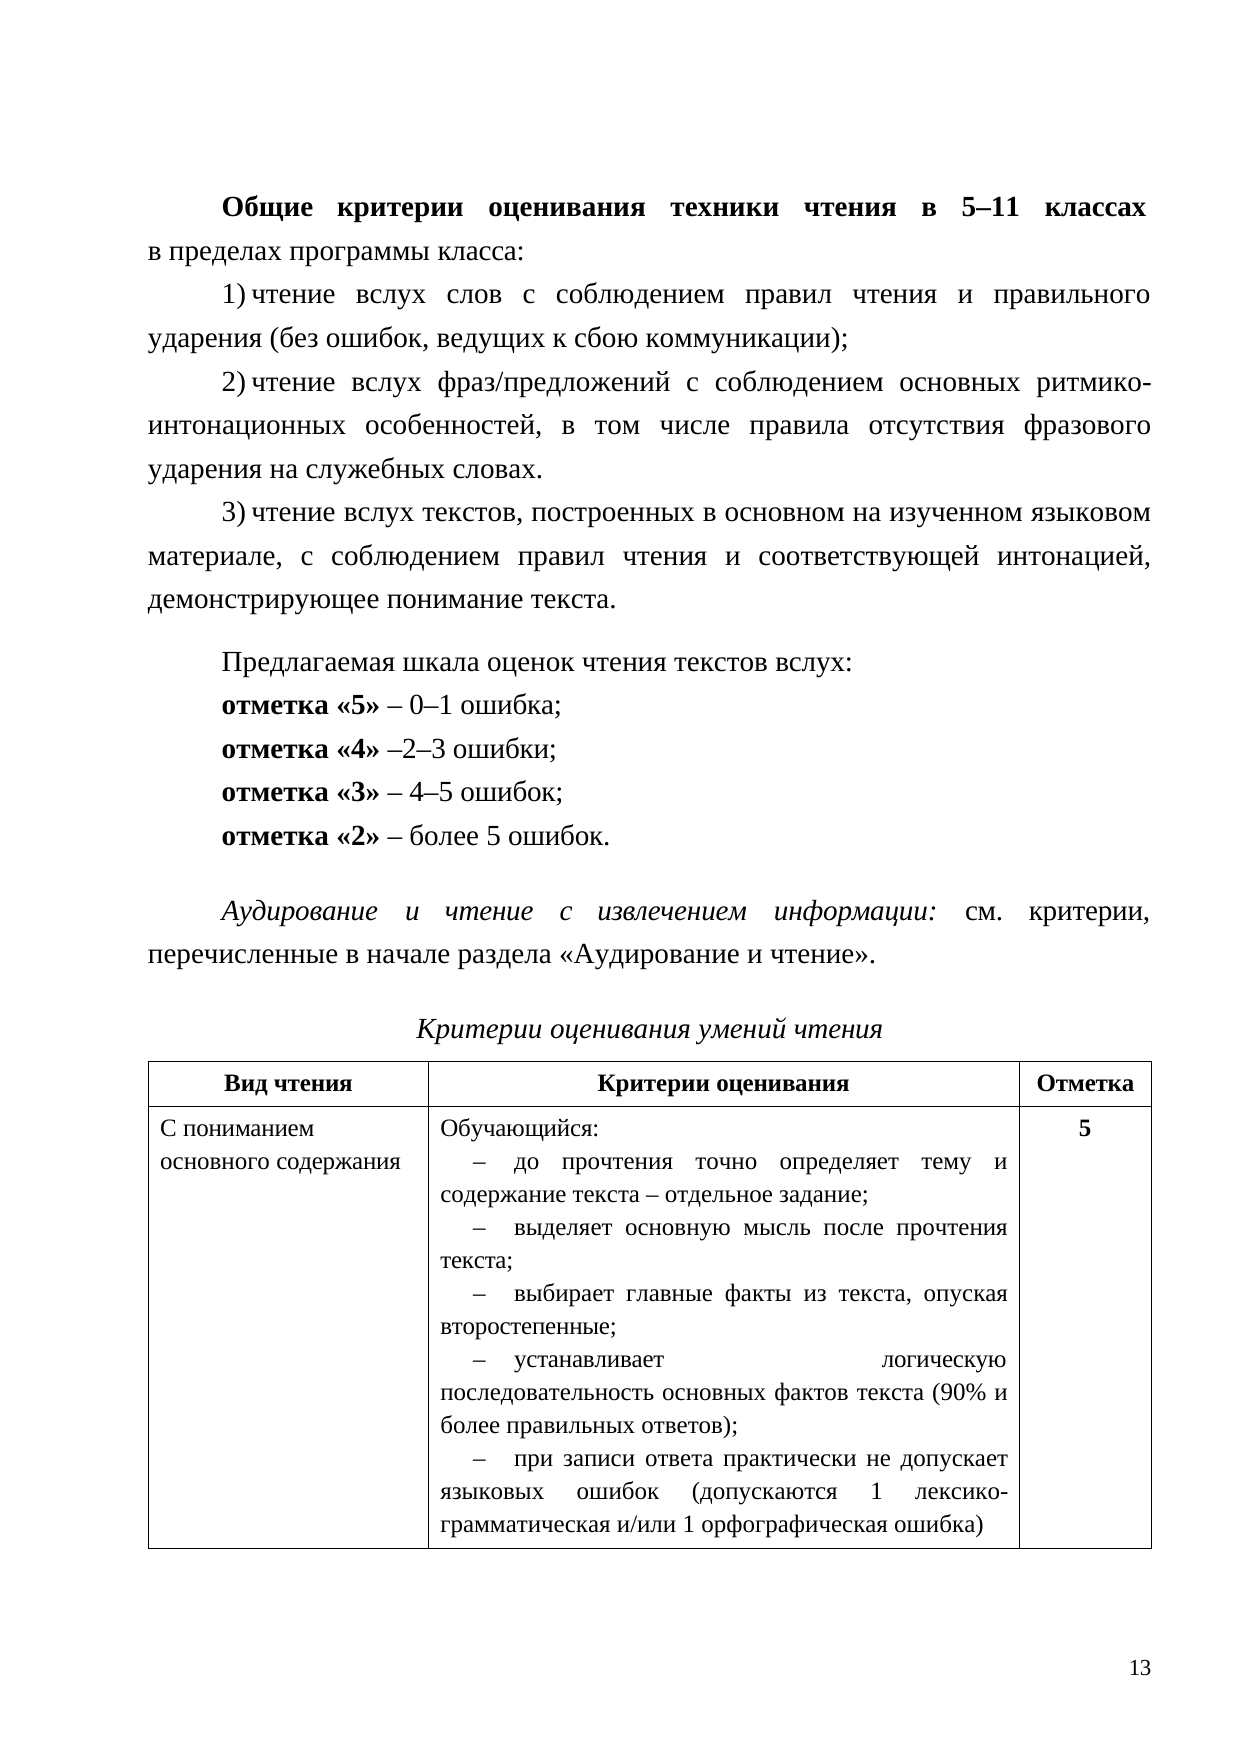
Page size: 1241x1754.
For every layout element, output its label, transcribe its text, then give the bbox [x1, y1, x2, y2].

list чтение вслух слов с соблюдением правил чтения и правильного ударения (без ошибок, ведущих к сбою коммуникации); [148, 277, 1151, 354]
table_header Отметка [1020, 1062, 1151, 1106]
text Предлагаемая шкала оценок чтения текстов вслух: [221, 644, 1166, 677]
text отметка «4» –2–3 ошибки; [221, 731, 1166, 764]
table_header Вид чтения [149, 1062, 428, 1106]
table_cell С пониманием основного содержания [149, 1107, 428, 1548]
text Критерии оценивания умений чтения [148, 1011, 1151, 1045]
table_cell 5 [1020, 1107, 1151, 1548]
text отметка «2» – более 5 ошибок. [221, 818, 1166, 852]
text Аудирование и чтение с извлечением информации: см. критерии, перечисленные в начале раздела «Аудирование и чтение». [148, 893, 1152, 970]
text отметка «3» – 4–5 ошибок; [221, 774, 1166, 808]
subtitle Общие критерии оценивания техники чтения в 5–11 классах [221, 189, 1166, 223]
list чтение вслух текстов, построенных в основном на изученном языковом материале, с соблюдением правил чтения и соответствующей интонацией, демонстрирующее понимание текста. [148, 494, 1152, 615]
text отметка «5» – 0–1 ошибка; [221, 687, 1166, 721]
text в пределах программы класса: [148, 233, 1166, 266]
list чтение вслух фраз/предложений с соблюдением основных ритмико- интонационных особенностей, в том числе правила отсутствия фразового ударения на служебных словах. [148, 364, 1152, 484]
table_cell Обучающийся: до прочтения точно определяет тему и содержание текста – отдельное задание; выделяет основную мысль после прочтения текста; выбирает главные факты из текста, опуская второстепенные; устанавливает логическую последовательность основных фактов текста (90% и более правильных ответов); при записи ответа практически не допускает языковых ошибок (допускаются 1 лексико- грамматическая и/или 1 орфографическая ошибка) [429, 1107, 1019, 1548]
table_header Критерии оценивания [429, 1062, 1019, 1106]
